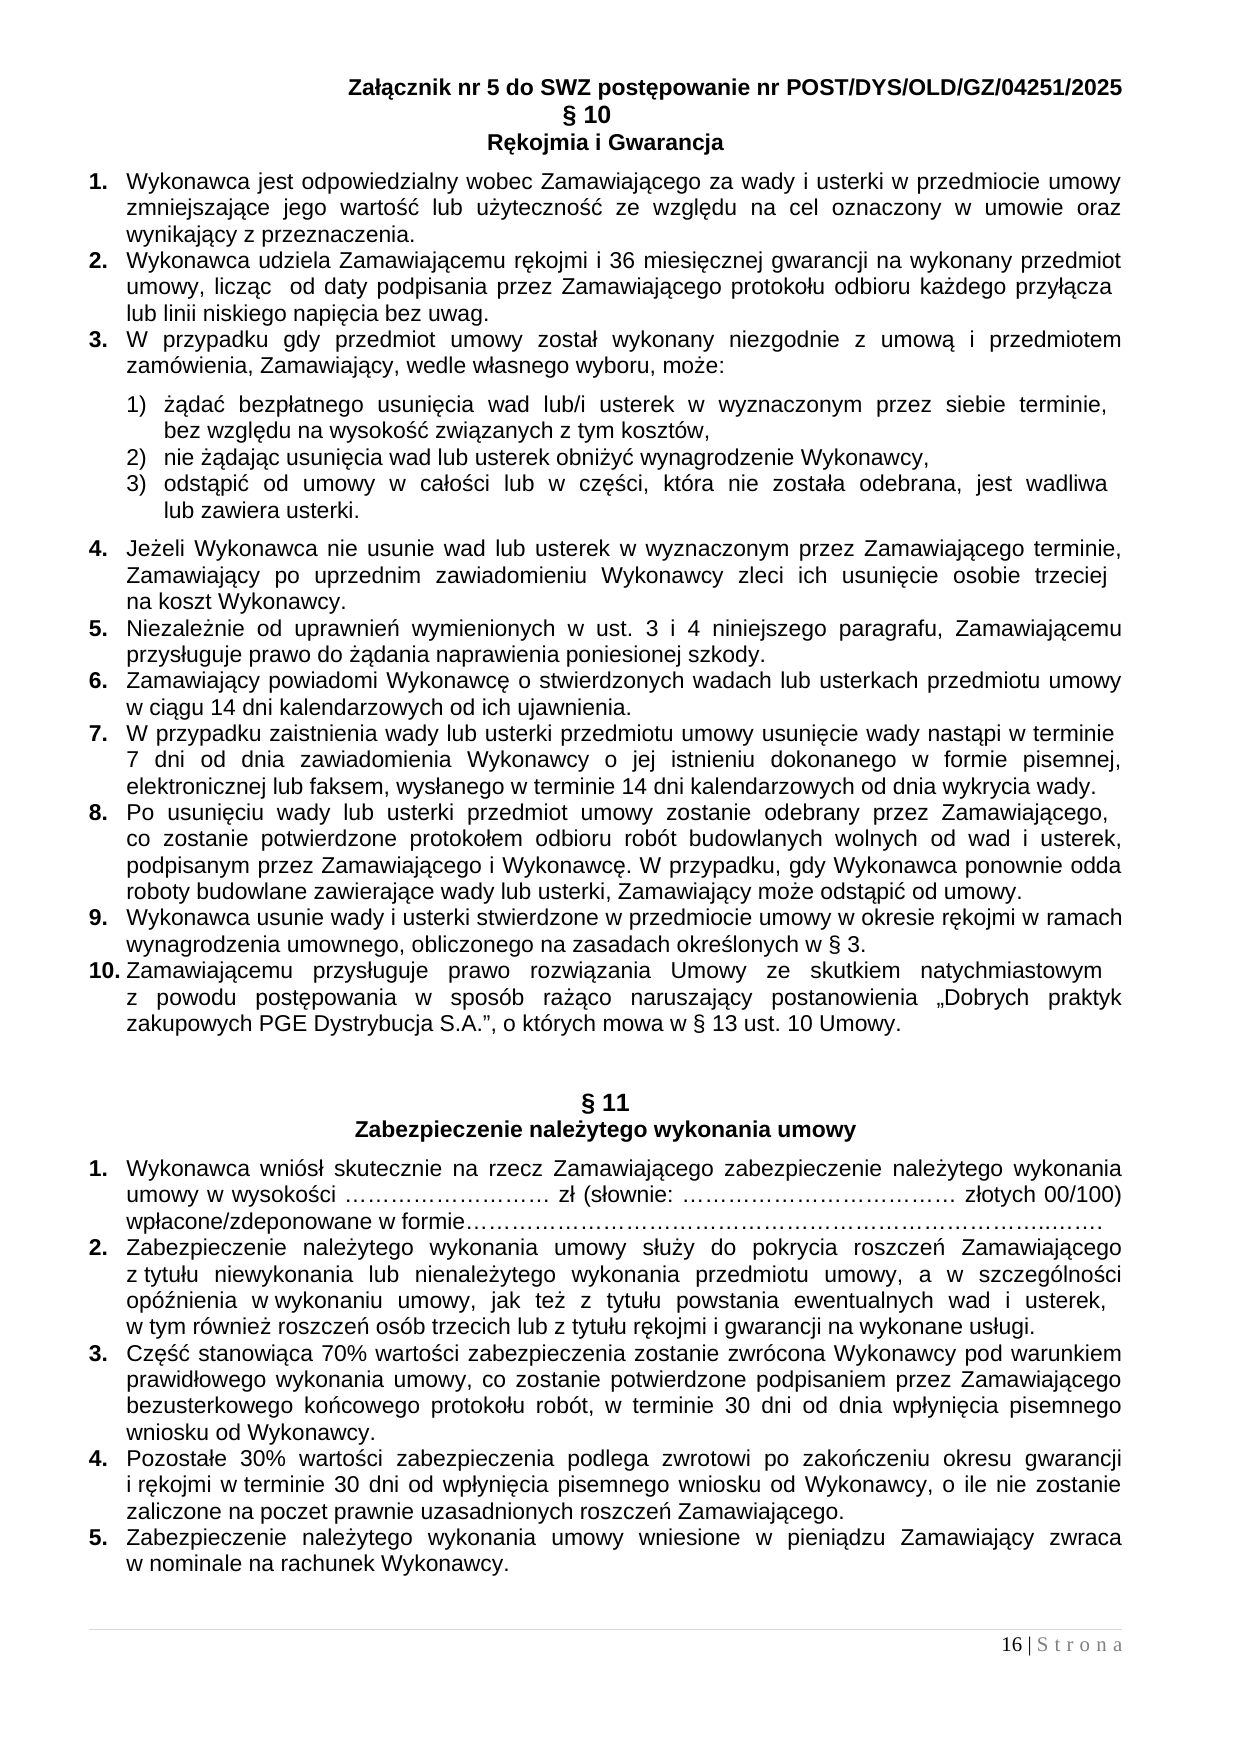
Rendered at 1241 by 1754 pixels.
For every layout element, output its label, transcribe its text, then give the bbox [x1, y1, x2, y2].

list odstąpić od umowy w całości lub w części, która nie została odebrana, jest wadliwa lub zawiera usterki. [126, 470, 1122, 523]
list nie żądając usunięcia wad lub usterek obniżyć wynagrodzenie Wykonawcy, [126, 444, 1122, 470]
text Zabezpieczenie należytego wykonania umowy służy do pokrycia roszczeń Zamawiającego z tytułu niewykonania lub nienależytego wykonania przedmiotu umowy, a w szczególności opóźnienia w wykonaniu umowy, jak też z tytułu powstania ewentualnych wad i usterek, w tym również roszczeń osób trzecich lub z tytułu rękojmi i gwarancji na wykonane usługi. [89, 1234, 1122, 1339]
text Zamawiający powiadomi Wykonawcę o stwierdzonych wadach lub usterkach przedmiotu umowy w ciągu 14 dni kalendarzowych od ich ujawnienia. [89, 667, 1122, 720]
text Wykonawca udziela Zamawiającemu rękojmi i 36 miesięcznej gwarancji na wykonany przedmiot umowy, licząc od daty podpisania przez Zamawiającego protokołu odbioru każdego przyłącza lub linii niskiego napięcia bez uwag. [89, 247, 1122, 326]
list żądać bezpłatnego usunięcia wad lub/i usterek w wyznaczonym przez siebie terminie, bez względu na wysokość związanych z tym kosztów, [126, 391, 1122, 444]
text Zabezpieczenie należytego wykonania umowy wniesione w pieniądzu Zamawiający zwraca w nominale na rachunek Wykonawcy. [89, 1524, 1122, 1577]
text Pozostałe 30% wartości zabezpieczenia podlega zwrotowi po zakończeniu okresu gwarancji i rękojmi w terminie 30 dni od wpłynięcia pisemnego wniosku od Wykonawcy, o ile nie zostanie zaliczone na poczet prawnie uzasadnionych roszczeń Zamawiającego. [89, 1445, 1122, 1524]
text Niezależnie od uprawnień wymienionych w ust. 3 i 4 niniejszego paragrafu, Zamawiającemu przysługuje prawo do żądania naprawienia poniesionej szkody. [89, 614, 1122, 667]
text Część stanowiąca 70% wartości zabezpieczenia zostanie zwrócona Wykonawcy pod warunkiem prawidłowego wykonania umowy, co zostanie potwierdzone podpisaniem przez Zamawiającego bezusterkowego końcowego protokołu robót, w terminie 30 dni od dnia wpłynięcia pisemnego wniosku od Wykonawcy. [89, 1339, 1122, 1445]
text Po usunięciu wady lub usterki przedmiot umowy zostanie odebrany przez Zamawiającego, co zostanie potwierdzone protokołem odbioru robót budowlanych wolnych od wad i usterek, podpisanym przez Zamawiającego i Wykonawcę. W przypadku, gdy Wykonawca ponownie odda roboty budowlane zawierające wady lub usterki, Zamawiający może odstąpić od umowy. [89, 799, 1122, 904]
text Wykonawca usunie wady i usterki stwierdzone w przedmiocie umowy w okresie rękojmi w ramach wynagrodzenia umownego, obliczonego na zasadach określonych w § 3. [89, 904, 1122, 957]
text W przypadku zaistnienia wady lub usterki przedmiotu umowy usunięcie wady nastąpi w terminie 7 dni od dnia zawiadomienia Wykonawcy o jej istnieniu dokonanego w formie pisemnej, elektronicznej lub faksem, wysłanego w terminie 14 dni kalendarzowych od dnia wykrycia wady. [89, 720, 1122, 799]
text W przypadku gdy przedmiot umowy został wykonany niezgodnie z umową i przedmiotem zamówienia, Zamawiający, wedle własnego wyboru, może: [89, 326, 1122, 379]
text Jeżeli Wykonawca nie usunie wad lub usterek w wyznaczonym przez Zamawiającego terminie, Zamawiający po uprzednim zawiadomieniu Wykonawcy zleci ich usunięcie osobie trzeciej na koszt Wykonawcy. [89, 535, 1122, 614]
text Zabezpieczenie należytego wykonania umowy [89, 1116, 1122, 1143]
text Rękojmia i Gwarancja [89, 129, 1122, 155]
list Wykonawca jest odpowiedzialny wobec Zamawiającego za wady i usterki w przedmiocie umowy zmniejszające jego wartość lub użyteczność ze względu na cel oznaczony w umowie oraz wynikający z przeznaczenia. [89, 168, 1122, 247]
list Wykonawca wniósł skutecznie na rzecz Zamawiającego zabezpieczenie należytego wykonania umowy w wysokości ……………………… zł (słownie: ……………………………… złotych 00/100) wpłacone/zdeponowane w formie…………………………………………………………………..……. [89, 1155, 1122, 1234]
text Zamawiającemu przysługuje prawo rozwiązania Umowy ze skutkiem natychmiastowym z powodu postępowania w sposób rażąco naruszający postanowienia „Dobrych praktyk zakupowych PGE Dystrybucja S.A.”, o których mowa w § 13 ust. 10 Umowy. [89, 957, 1122, 1036]
